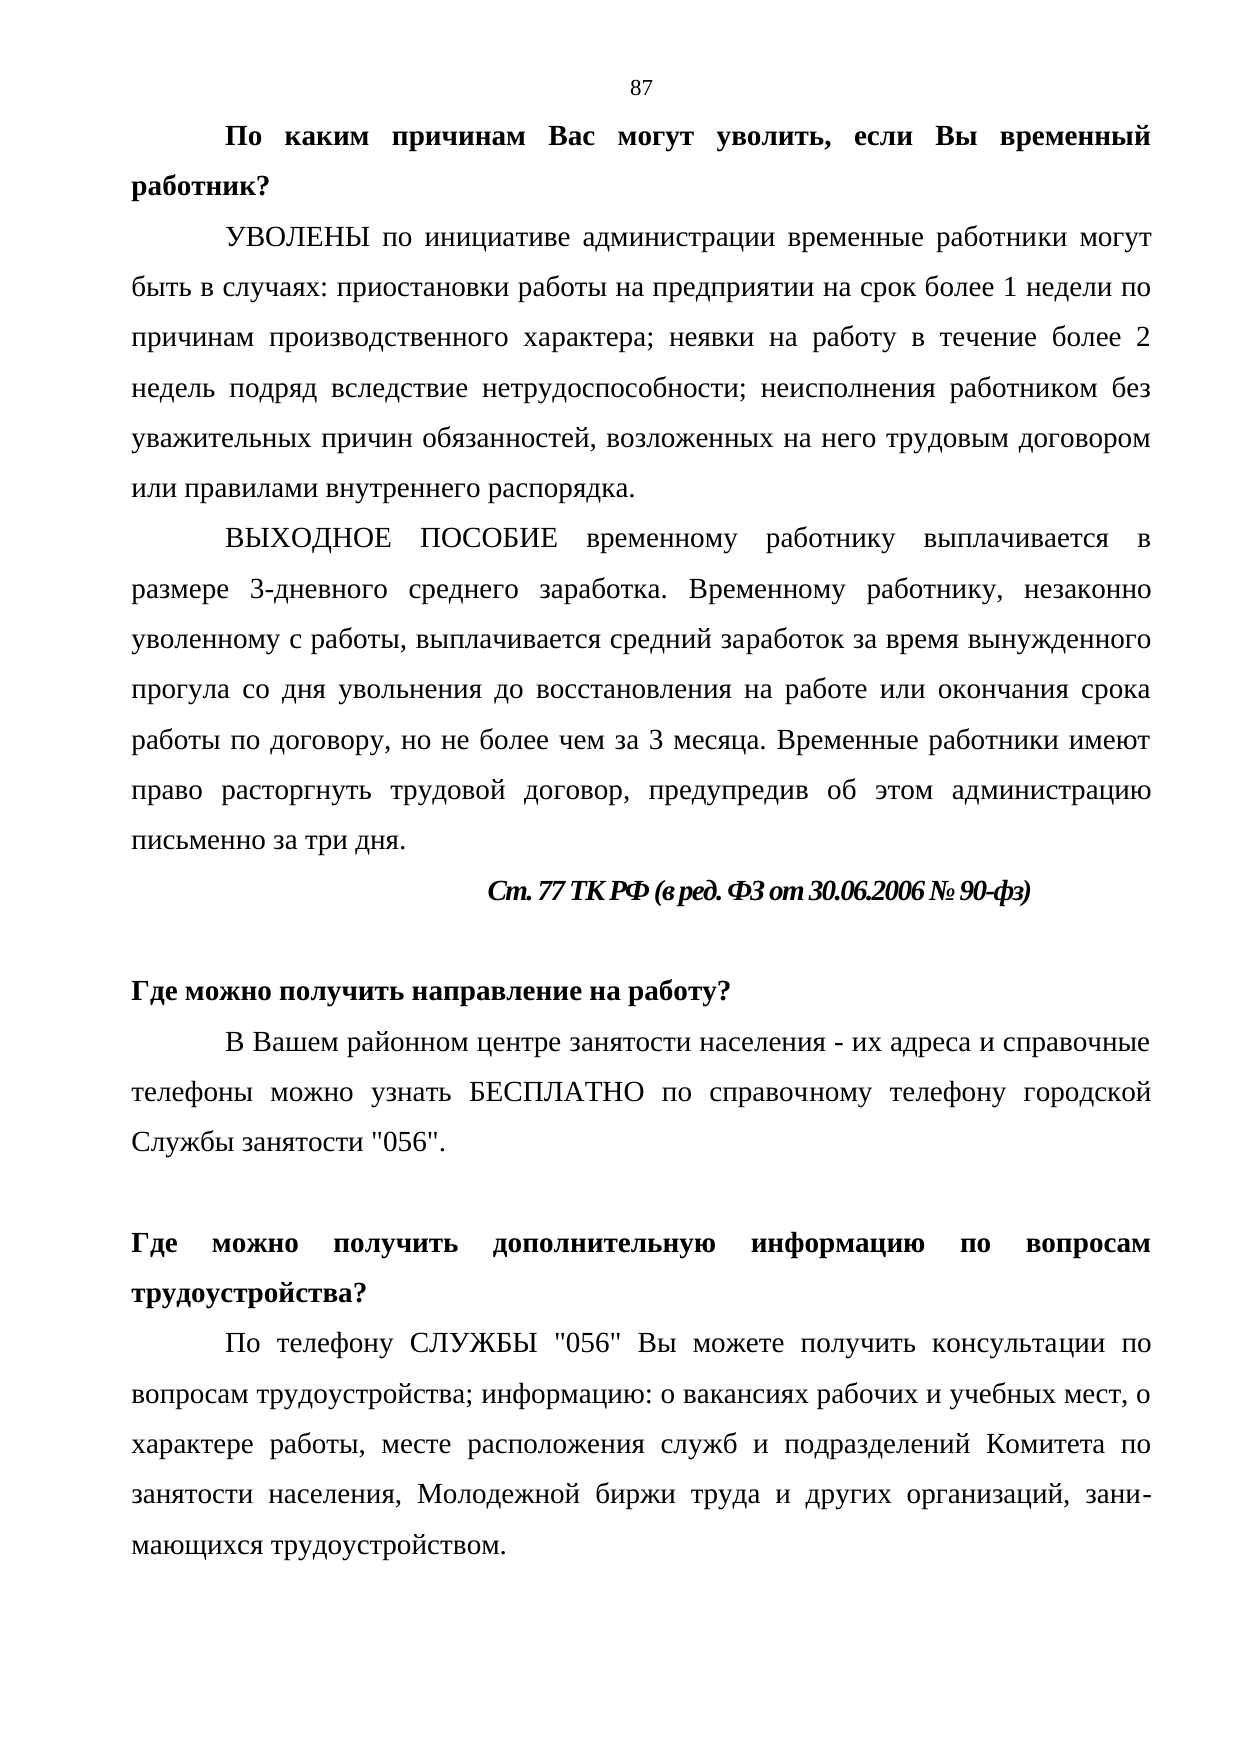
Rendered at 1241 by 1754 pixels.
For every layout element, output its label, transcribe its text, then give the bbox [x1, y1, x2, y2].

text В Вашем районном центре занятости населения - их адреса и справочные телефоны можно узнать БЕСПЛАТНО по справочному телефону городской Службы занятости "056". [131, 1024, 1152, 1158]
text Ст. 77 ТК РФ (в ред. ФЗ от 30.06.2006 № 90-фз) [487, 873, 1152, 906]
text УВОЛЕНЫ по инициативе администрации временные работники могут быть в случаях: приостановки работы на предприятии на срок более 1 недели по причинам производственного характера; неявки на работу в течение более 2 недель подряд вследствие нетрудоспособности; неисполнения работником без уважительных причин обязанностей, возложенных на него трудовым договором или правилами внутреннего распорядка. [131, 219, 1152, 504]
text Где можно получить дополнительную информацию по вопросам трудоустройства? [131, 1225, 1152, 1309]
text ВЫХОДНОЕ ПОСОБИЕ временному работнику выплачивается в размере 3-дневного среднего заработка. Временному работнику, незаконно уволенному с работы, выплачивается средний заработок за время вынужденного прогула со дня увольнения до восстановления на работе или окончания срока работы по договору, но не более чем за 3 месяца. Временные работники имеют право расторгнуть трудовой договор, предупредив об этом администрацию письменно за три дня. [131, 521, 1152, 856]
text По каким причинам Вас могут уволить, если Вы временный работник? [131, 118, 1152, 202]
text По телефону СЛУЖБЫ "056" Вы можете получить консультации по вопросам трудоустройства; информацию: о вакансиях рабочих и учебных мест, о характере работы, месте расположения служб и подразделений Комитета по занятости населения, Молодежной биржи труда и других организаций, занимающихся трудоустройством. [131, 1326, 1152, 1560]
text Где можно получить направление на работу? [131, 973, 1152, 1007]
